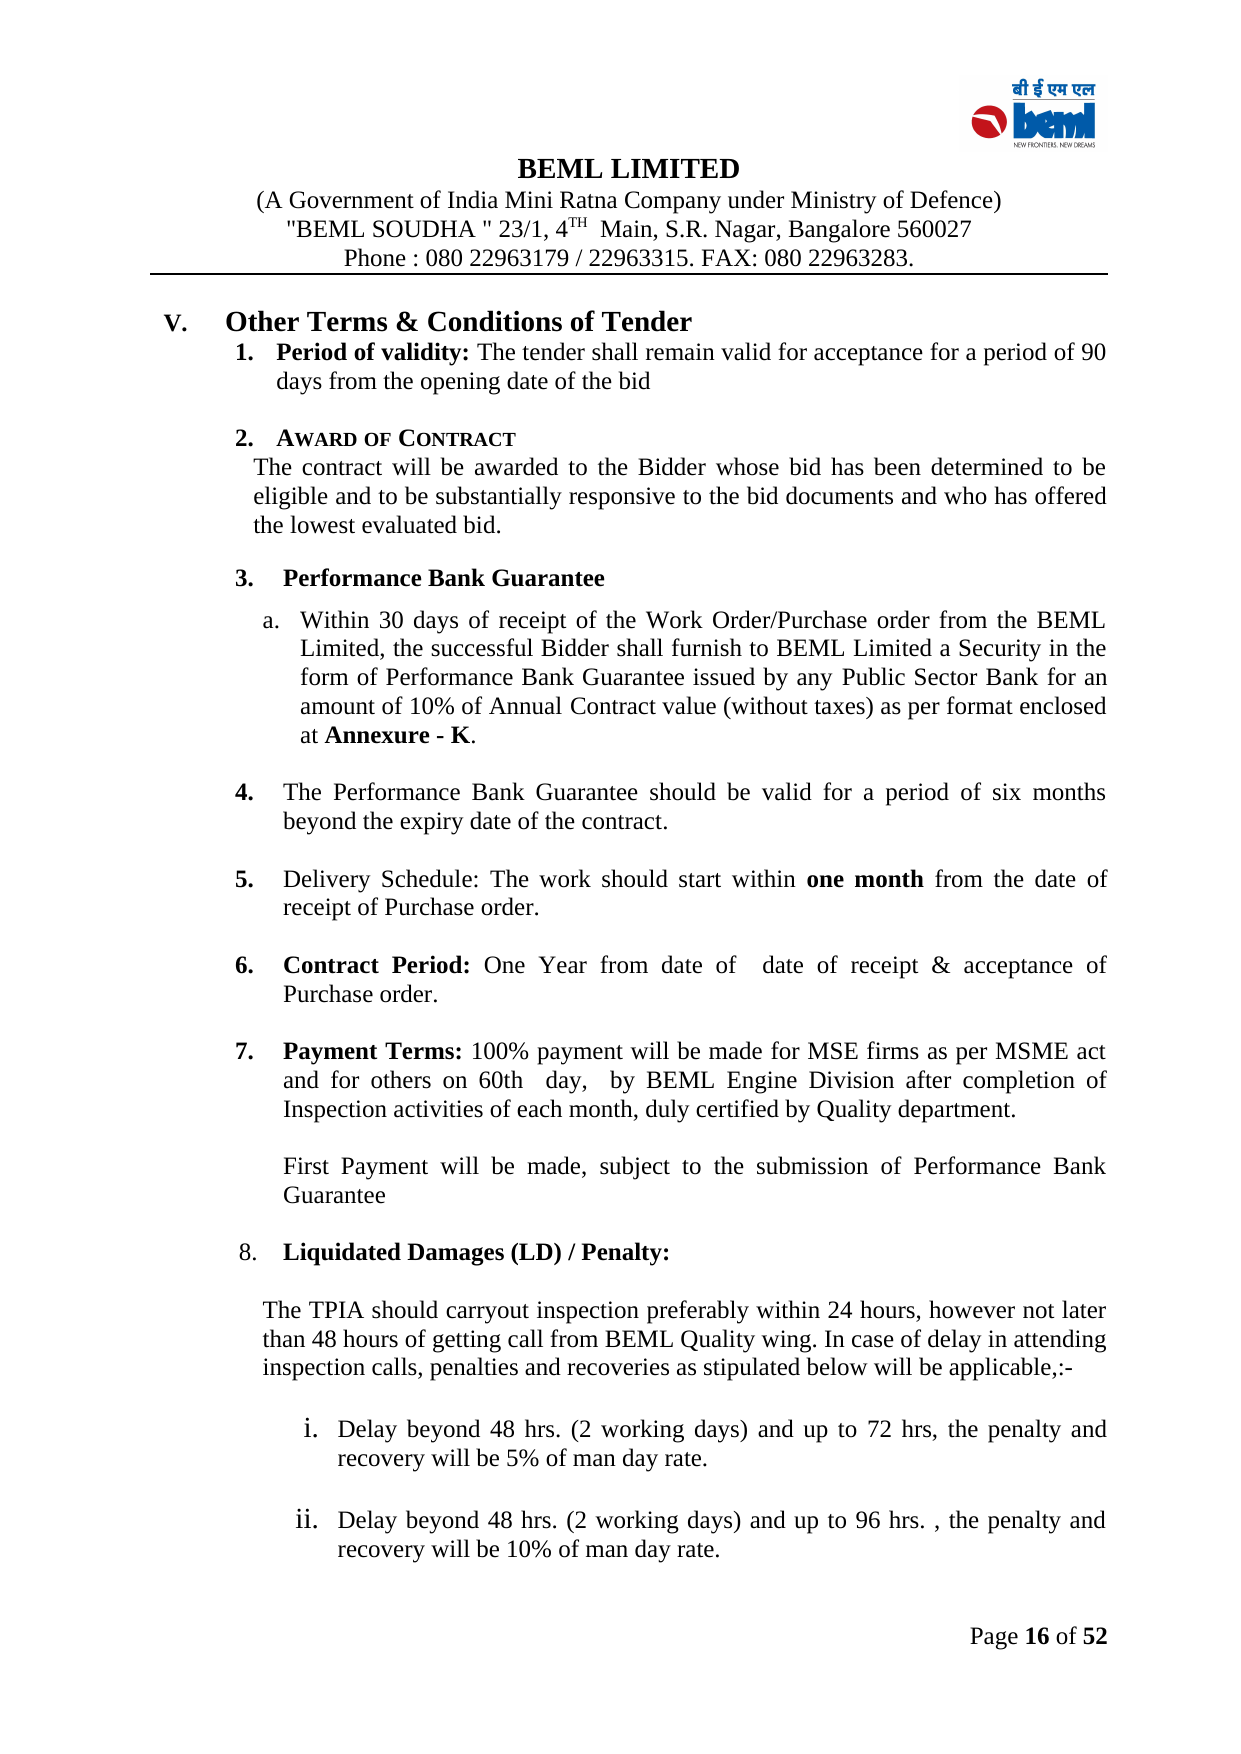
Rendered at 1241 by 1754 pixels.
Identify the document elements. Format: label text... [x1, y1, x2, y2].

subtitle Period of validity: The tender shall remain valid for acceptance for a period of 90 days from the opening date of the bid [253, 337, 1108, 395]
list Liquidated Damages (LD) / Penalty: [239, 1237, 1108, 1266]
text The contract will be awarded to the Bidder whose bid has been determined to be eligible and to be substantially responsive to the bid documents and who has offered the lowest evaluated bid. [253, 452, 1108, 538]
list Payment Terms: 100% payment will be made for MSE firms as per MSME act and for others on 60th day, by BEML Engine Division after completion of Inspection activities of each month, duly certified by Quality department. [253, 1036, 1108, 1122]
list The Performance Bank Guarantee should be valid for a period of six months beyond the expiry date of the contract. [253, 777, 1108, 835]
text First Payment will be made, subject to the submission of Performance Bank Guarantee [283, 1151, 1108, 1209]
list Within 30 days of receipt of the Work Order/Purchase order from the BEML Limited, the successful Bidder shall furnish to BEML Limited a Security in the form of Performance Bank Guarantee issued by any Public Sector Bank for an amount of 10% of Annual Contract value (without taxes) as per format enclosed at Annexure - K. [262, 605, 1108, 749]
subtitle Award of Contract [253, 423, 1108, 452]
list Delay beyond 48 hrs. (2 working days) and up to 72 hrs, the penalty and recovery will be 5% of man day rate. [319, 1410, 1108, 1472]
list Other Terms & Conditions of Tender [187, 304, 1108, 337]
list Delay beyond 48 hrs. (2 working days) and up to 96 hrs. , the penalty and recovery will be 10% of man day rate. [319, 1501, 1108, 1563]
list Contract Period: One Year from date of date of receipt & acceptance of Purchase order. [253, 950, 1108, 1007]
text The TPIA should carryout inspection preferably within 24 hours, however not later than 48 hours of getting call from BEML Quality wing. In case of delay in attending inspection calls, penalties and recoveries as stipulated below will be applicable,:- [262, 1295, 1108, 1381]
list Delivery Schedule: The work should start within one month from the date of receipt of Purchase order. [253, 864, 1108, 921]
picture [959, 75, 1108, 152]
subtitle Performance Bank Guarantee [253, 563, 1108, 592]
